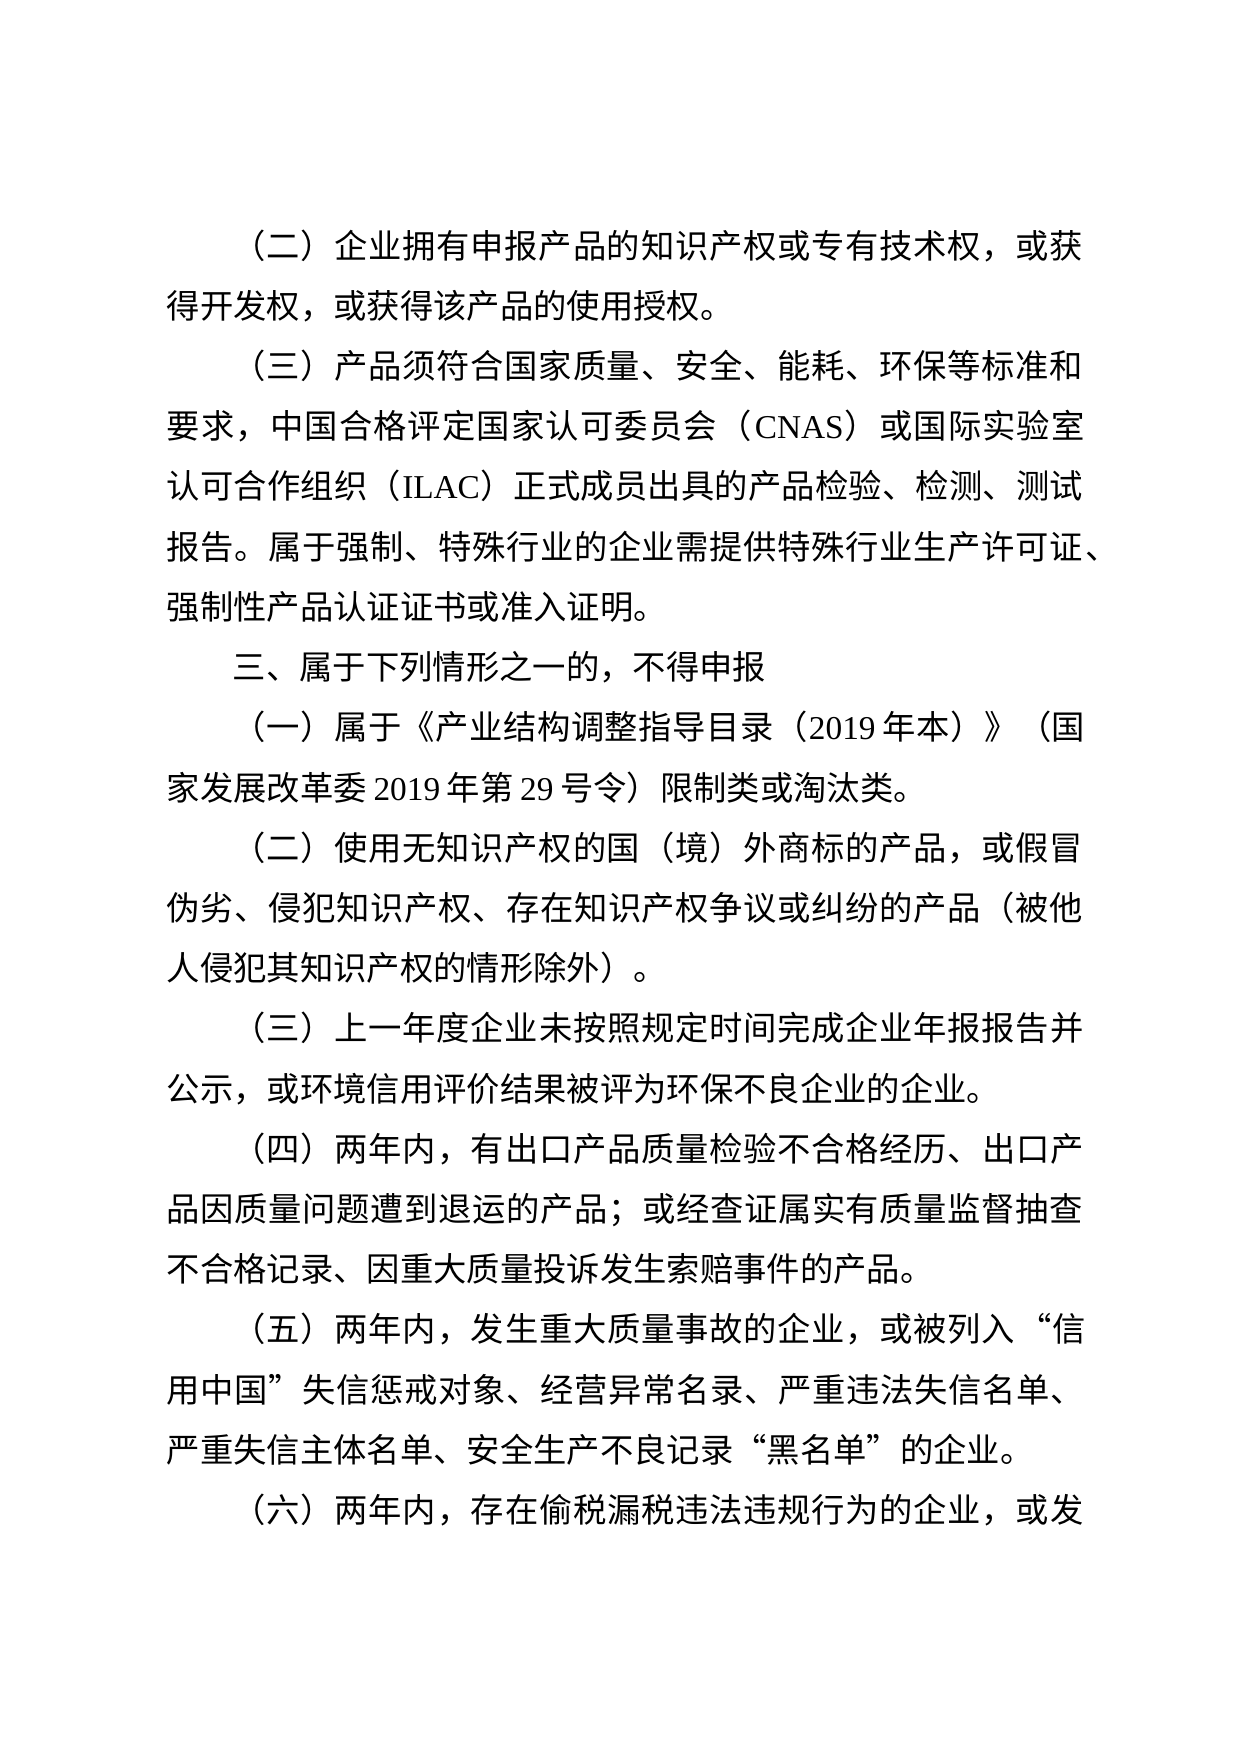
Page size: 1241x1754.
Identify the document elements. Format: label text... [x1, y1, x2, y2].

text （四）两年内，有出口产品质量检验不合格经历、出口产品因质量问题遭到退运的产品；或经查证属实有质量监督抽查不合格记录、因重大质量投诉发生索赔事件的产品。 [167, 1122, 1085, 1291]
text 三、属于下列情形之一的，不得申报 [167, 641, 1085, 689]
text （一）属于《产业结构调整指导目录（2019年本）》（国家发展改革委2019年第29号令）限制类或淘汰类。 [167, 701, 1085, 809]
text （三）产品须符合国家质量、安全、能耗、环保等标准和要求，中国合格评定国家认可委员会（CNAS）或国际实验室认可合作组织（ILAC）正式成员出具的产品检验、检测、测试报告。属于强制、特殊行业的企业需提供特殊行业生产许可证、强制性产品认证证书或准入证明。 [167, 340, 1085, 629]
text （五）两年内，发生重大质量事故的企业，或被列入“信用中国”失信惩戒对象、经营异常名录、严重违法失信名单、严重失信主体名单、安全生产不良记录“黑名单”的企业。 [167, 1303, 1085, 1472]
text （二）企业拥有申报产品的知识产权或专有技术权，或获得开发权，或获得该产品的使用授权。 [167, 219, 1085, 328]
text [167, 1484, 1085, 1532]
text （二）使用无知识产权的国（境）外商标的产品，或假冒伪劣、侵犯知识产权、存在知识产权争议或纠纷的产品（被他人侵犯其知识产权的情形除外）。 [167, 821, 1085, 990]
text （三）上一年度企业未按照规定时间完成企业年报报告并公示，或环境信用评价结果被评为环保不良企业的企业。 [167, 1002, 1085, 1111]
